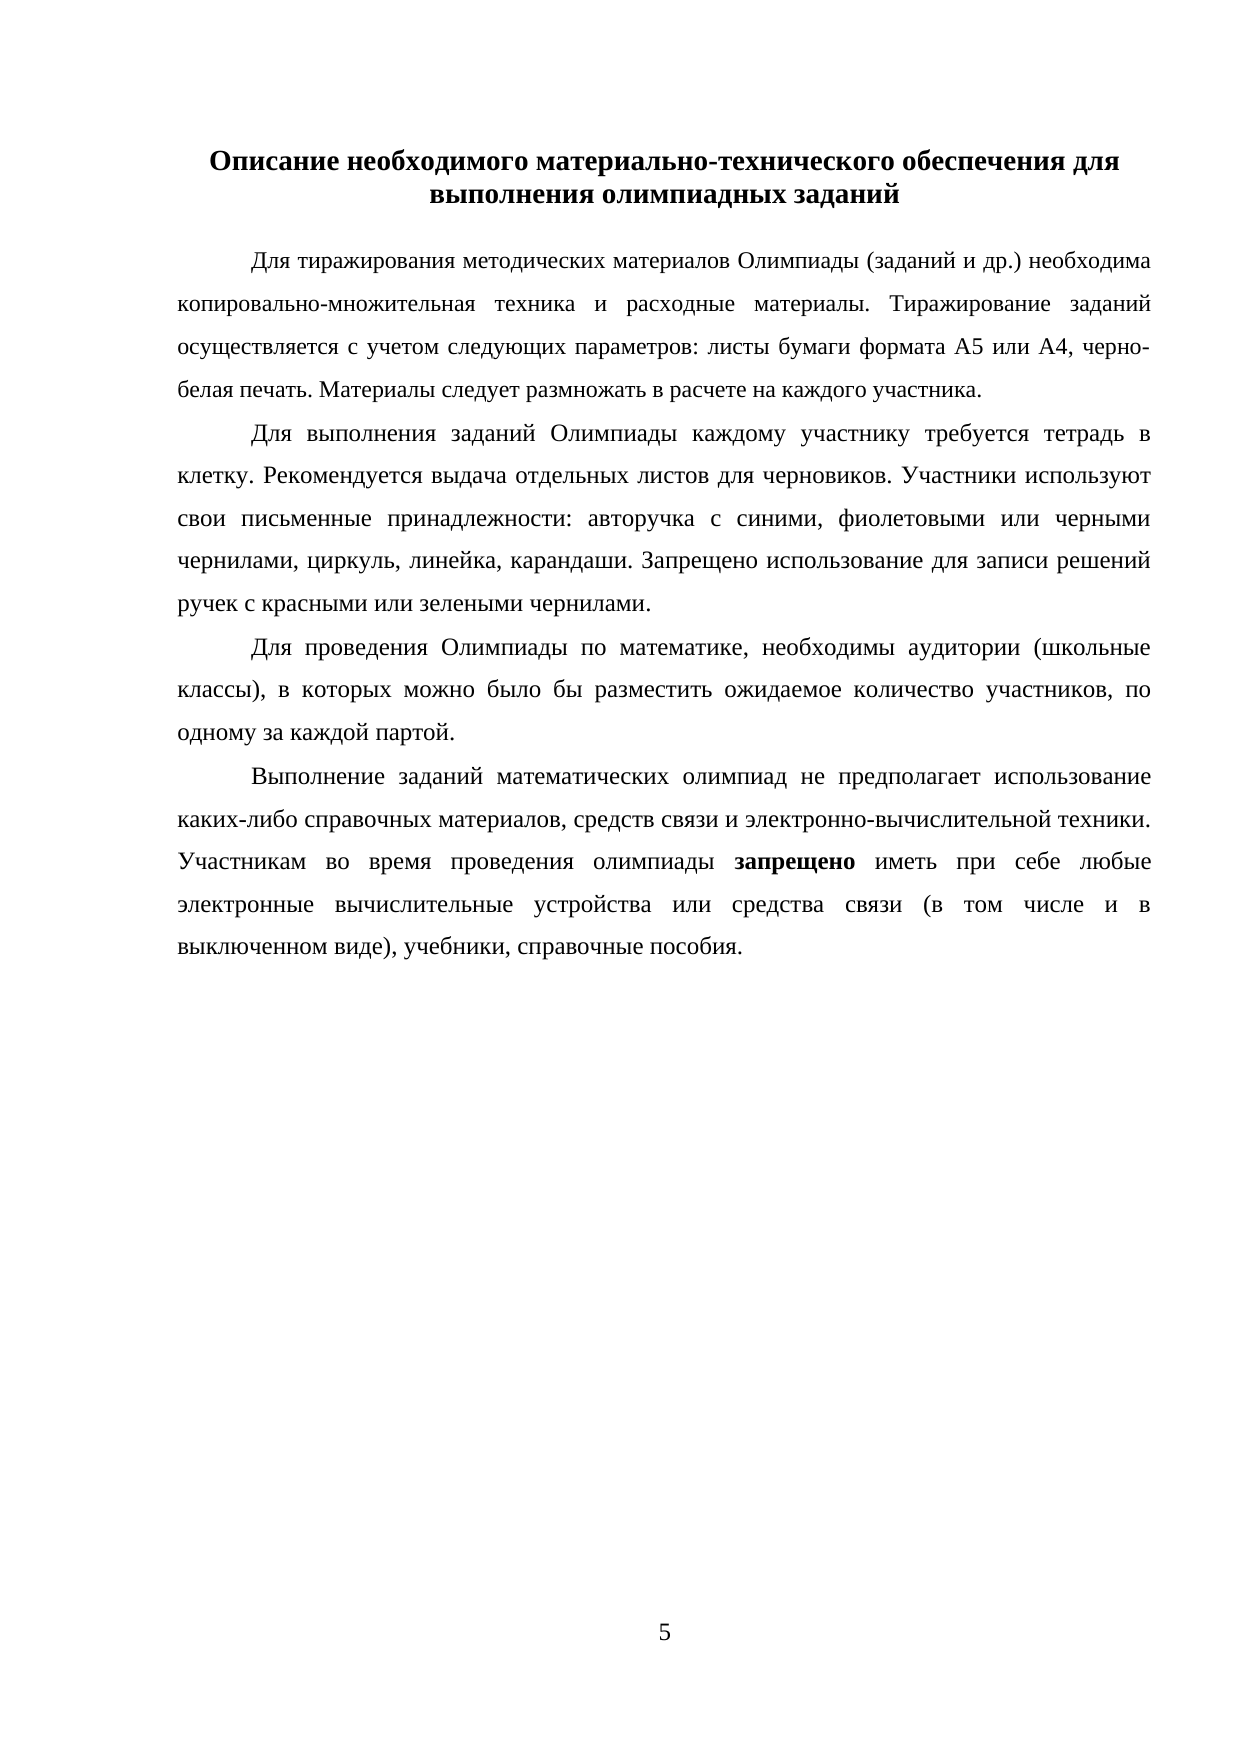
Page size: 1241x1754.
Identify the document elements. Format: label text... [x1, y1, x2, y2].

text Для выполнения заданий Олимпиады каждому участнику требуется тетрадь в клетку. Рекомендуется выдача отдельных листов для черновиков. Участники используют свои письменные принадлежности: авторучка с синими, фиолетовыми или черными чернилами, циркуль, линейка, карандаши. Запрещено использование для записи решений ручек с красными или зелеными чернилами. [177, 418, 1152, 617]
text 5 [150, 1617, 1179, 1646]
text Выполнение заданий математических олимпиад не предполагает использование каких-либо справочных материалов, средств связи и электронно-вычислительной техники. Участникам во время проведения олимпиады запрещено иметь при себе любые электронные вычислительные устройства или средства связи (в том числе и в выключенном виде), учебники, справочные пособия. [177, 761, 1152, 960]
text Для проведения Олимпиады по математике, необходимы аудитории (школьные классы), в которых можно было бы разместить ожидаемое количество участников, по одному за каждой партой. [177, 632, 1152, 746]
text Описание необходимого материально-технического обеспечения для выполнения олимпиадных заданий [150, 144, 1179, 210]
text Для тиражирования методических материалов Олимпиады (заданий и др.) необходима копировально-множительная техника и расходные материалы. Тиражирование заданий осуществляется с учетом следующих параметров: листы бумаги формата А5 или А4, черно-белая печать. Материалы следует размножать в расчете на каждого участника. [177, 246, 1152, 402]
